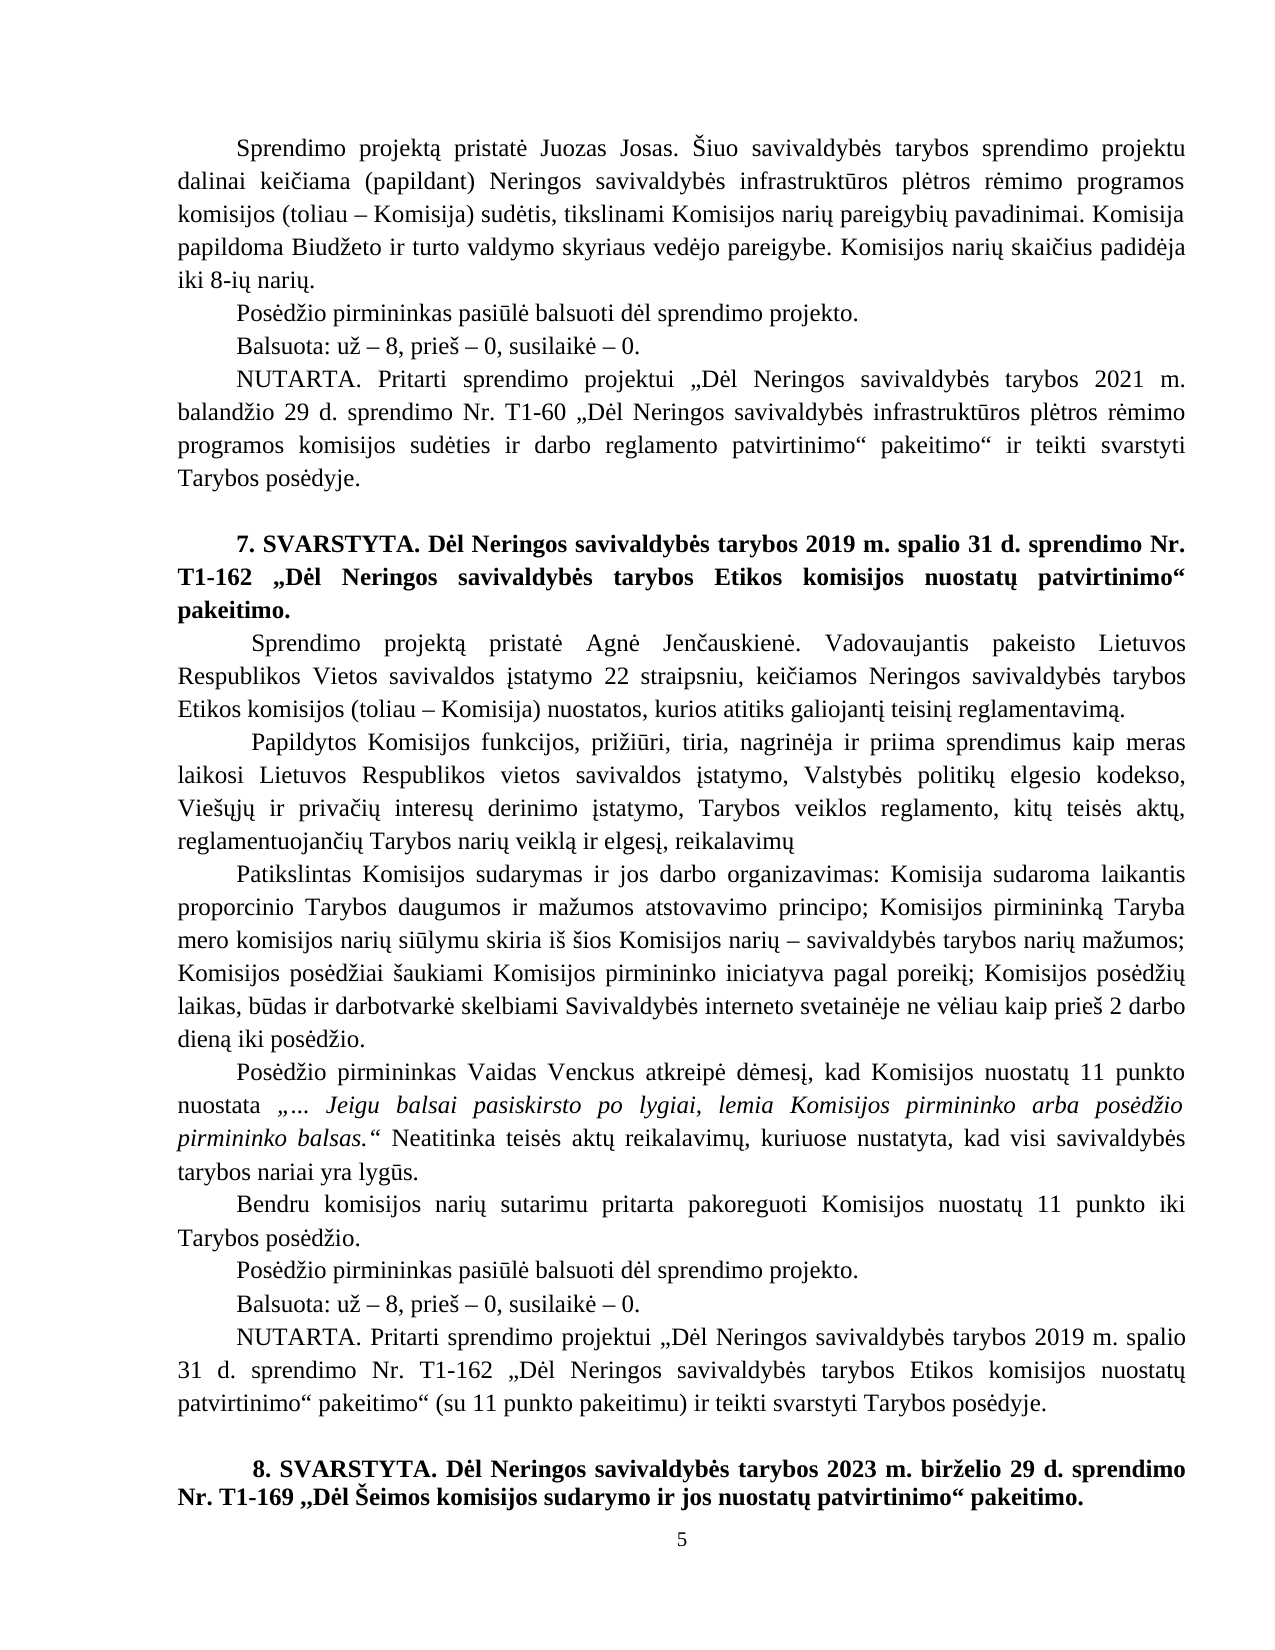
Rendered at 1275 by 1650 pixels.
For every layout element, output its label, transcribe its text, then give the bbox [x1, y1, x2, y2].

text Papildytos Komisijos funkcijos, prižiūri, tiria, nagrinėja ir priima sprendimus kaip meras laikosi Lietuvos Respublikos vietos savivaldos įstatymo, Valstybės politikų elgesio kodekso, Viešųjų ir privačių interesų derinimo įstatymo, Tarybos veiklos reglamento, kitų teisės aktų, reglamentuojančių Tarybos narių veiklą ir elgesį, reikalavimų [177, 727, 1186, 855]
text NUTARTA. Pritarti sprendimo projektui „Dėl Neringos savivaldybės tarybos 2021 m. balandžio 29 d. sprendimo Nr. T1-60 „Dėl Neringos savivaldybės infrastruktūros plėtros rėmimo programos komisijos sudėties ir darbo reglamento patvirtinimo“ pakeitimo“ ir teikti svarstyti Tarybos posėdyje. [177, 364, 1186, 492]
text Balsuota: už – 8, prieš – 0, susilaikė – 0. [177, 331, 1186, 360]
text Sprendimo projektą pristatė Agnė Jenčauskienė. Vadovaujantis pakeisto Lietuvos Respublikos Vietos savivaldos įstatymo 22 straipsniu, keičiamos Neringos savivaldybės tarybos Etikos komisijos (toliau – Komisija) nuostatos, kurios atitiks galiojantį teisinį reglamentavimą. [177, 628, 1186, 723]
text Posėdžio pirmininkas pasiūlė balsuoti dėl sprendimo projekto. [177, 1256, 1186, 1284]
text NUTARTA. Pritarti sprendimo projektui „Dėl Neringos savivaldybės tarybos 2019 m. spalio 31 d. sprendimo Nr. T1-162 „Dėl Neringos savivaldybės tarybos Etikos komisijos nuostatų patvirtinimo“ pakeitimo“ (su 11 punkto pakeitimu) ir teikti svarstyti Tarybos posėdyje. [177, 1322, 1186, 1416]
text Posėdžio pirmininkas pasiūlė balsuoti dėl sprendimo projekto. [177, 298, 1186, 327]
text Bendru komisijos narių sutarimu pritarta pakoreguoti Komisijos nuostatų 11 punkto iki Tarybos posėdžio. [177, 1189, 1186, 1251]
text Posėdžio pirmininkas Vaidas Venckus atkreipė dėmesį, kad Komisijos nuostatų 11 punkto nuostata „... Jeigu balsai pasiskirsto po lygiai, lemia Komisijos pirmininko arba posėdžio pirmininko balsas.“ Neatitinka teisės aktų reikalavimų, kuriuose nustatyta, kad visi savivaldybės tarybos nariai yra lygūs. [177, 1057, 1186, 1185]
text Patikslintas Komisijos sudarymas ir jos darbo organizavimas: Komisija sudaroma laikantis proporcinio Tarybos daugumos ir mažumos atstovavimo principo; Komisijos pirmininką Taryba mero komisijos narių siūlymu skiria iš šios Komisijos narių – savivaldybės tarybos narių mažumos; Komisijos posėdžiai šaukiami Komisijos pirmininko iniciatyva pagal poreikį; Komisijos posėdžių laikas, būdas ir darbotvarkė skelbiami Savivaldybės interneto svetainėje ne vėliau kaip prieš 2 darbo dieną iki posėdžio. [177, 859, 1186, 1053]
text Sprendimo projektą pristatė Juozas Josas. Šiuo savivaldybės tarybos sprendimo projektu dalinai keičiama (papildant) Neringos savivaldybės infrastruktūros plėtros rėmimo programos komisijos (toliau – Komisija) sudėtis, tikslinami Komisijos narių pareigybių pavadinimai. Komisija papildoma Biudžeto ir turto valdymo skyriaus vedėjo pareigybe. Komisijos narių skaičius padidėja iki 8-ių narių. [177, 133, 1186, 294]
text Balsuota: už – 8, prieš – 0, susilaikė – 0. [177, 1289, 1186, 1317]
text 7. SVARSTYTA. Dėl Neringos savivaldybės tarybos 2019 m. spalio 31 d. sprendimo Nr. T1-162 „Dėl Neringos savivaldybės tarybos Etikos komisijos nuostatų patvirtinimo“ pakeitimo. [177, 529, 1186, 624]
text 8. SVARSTYTA. Dėl Neringos savivaldybės tarybos 2023 m. birželio 29 d. sprendimo Nr. T1-169 ,,Dėl Šeimos komisijos sudarymo ir jos nuostatų patvirtinimo“ pakeitimo. [177, 1454, 1186, 1511]
